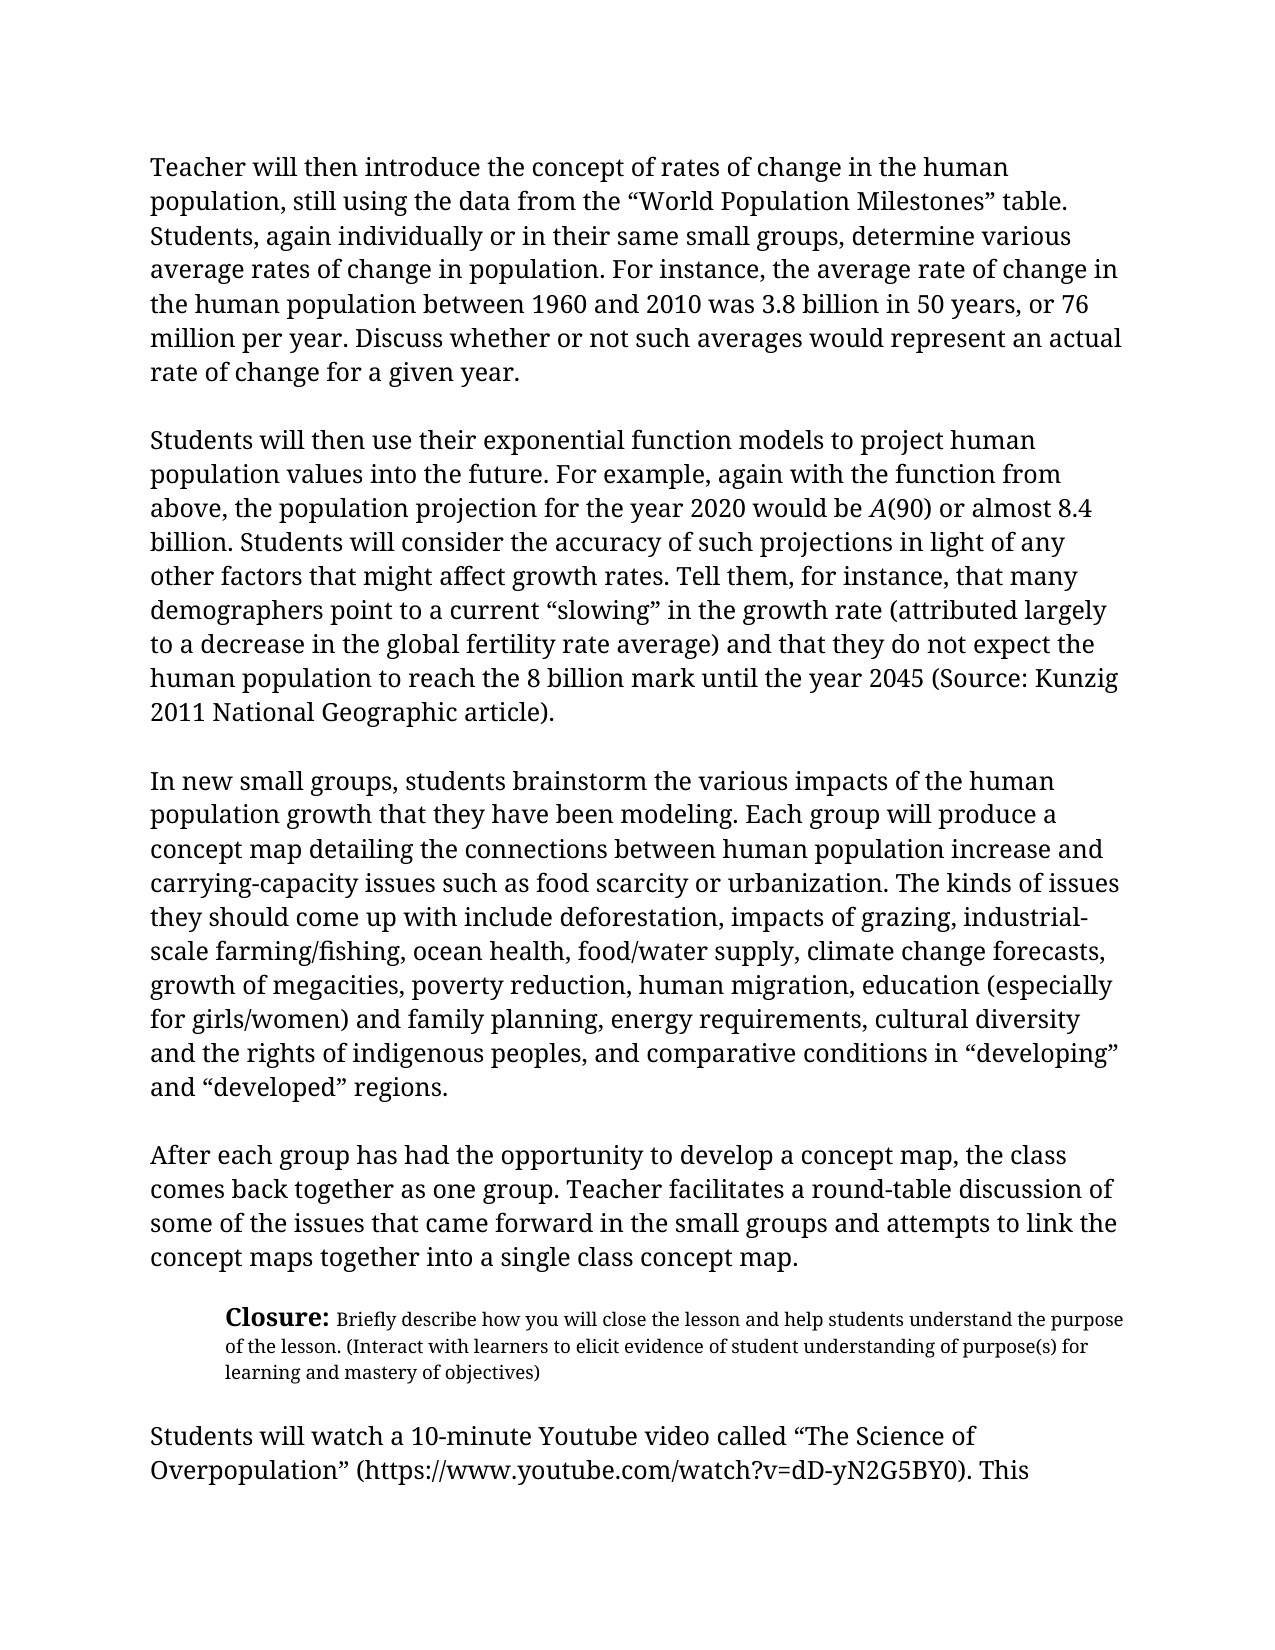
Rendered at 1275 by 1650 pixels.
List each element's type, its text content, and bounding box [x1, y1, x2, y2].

text In new small groups, students brainstorm the various impacts of the human population growth that they have been modeling. Each group will produce a concept map detailing the connections between human population increase and carrying-capacity issues such as food scarcity or urbanization. The kinds of issues they should come up with include deforestation, impacts of grazing, industrial-scale farming/fishing, ocean health, food/water supply, climate change forecasts, growth of megacities, poverty reduction, human migration, education (especially for girls/women) and family planning, energy requirements, cultural diversity and the rights of indigenous peoples, and comparative conditions in “developing” and “developed” regions. [150, 763, 1125, 1104]
text Teacher will then introduce the concept of rates of change in the human population, still using the data from the “World Population Milestones” table. Students, again individually or in their same small groups, determine various average rates of change in population. For instance, the average rate of change in the human population between 1960 and 2010 was 3.8 billion in 50 years, or 76 million per year. Discuss whether or not such averages would represent an actual rate of change for a given year. [150, 150, 1125, 388]
text Closure: Briefly describe how you will close the lesson and help students understand the purpose of the lesson. (Interact with learners to elicit evidence of student understanding of purpose(s) for learning and mastery of objectives) [225, 1299, 1125, 1385]
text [150, 1419, 1125, 1487]
text Students will then use their exponential function models to project human population values into the future. For example, again with the function from above, the population projection for the year 2020 would be A(90) or almost 8.4 billion. Students will consider the accuracy of such projections in light of any other factors that might affect growth rates. Tell them, for instance, that many demographers point to a current “slowing” in the growth rate (attributed largely to a decrease in the global fertility rate average) and that they do not expect the human population to reach the 8 billion mark until the year 2045 (Source: Kunzig 2011 National Geographic article). [150, 422, 1125, 729]
text After each group has had the opportunity to develop a concept map, the class comes back together as one group. Teacher facilitates a round-table discussion of some of the issues that came forward in the small groups and attempts to link the concept maps together into a single class concept map. [150, 1138, 1125, 1274]
